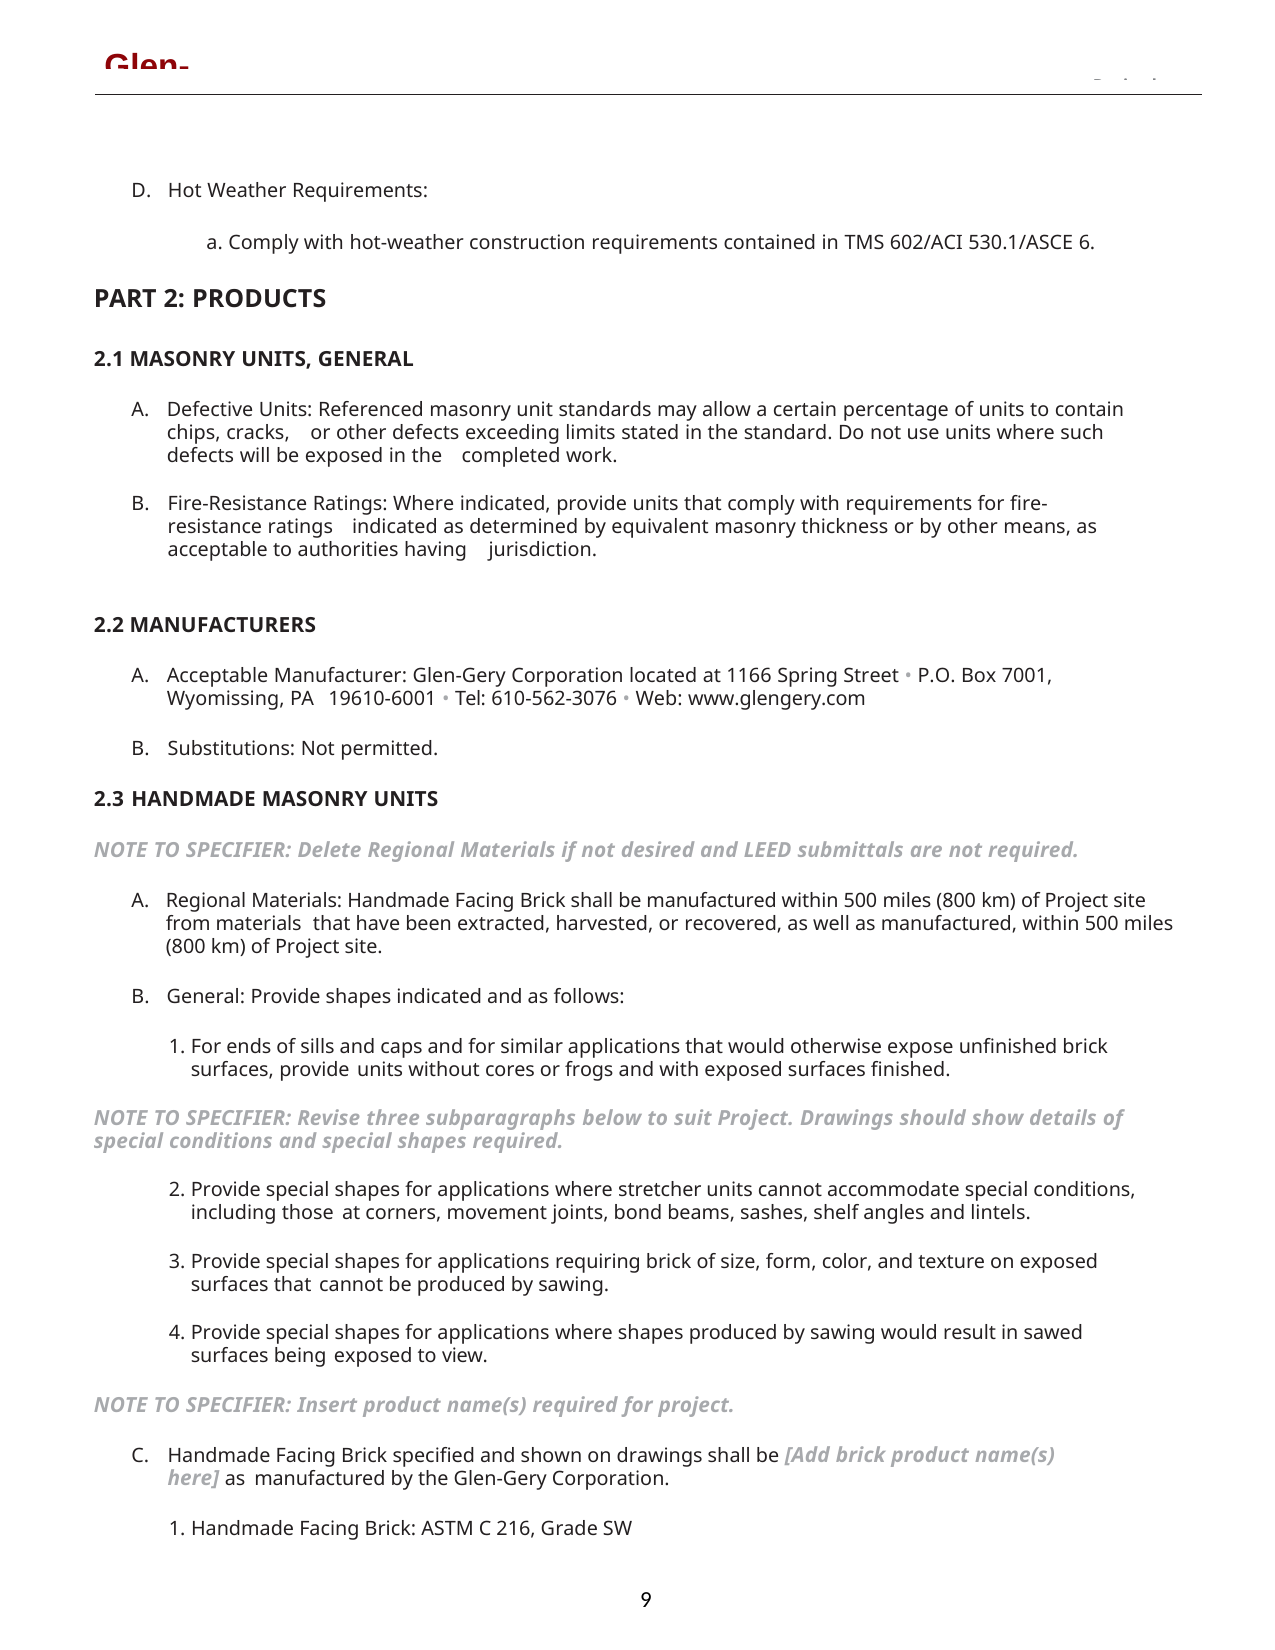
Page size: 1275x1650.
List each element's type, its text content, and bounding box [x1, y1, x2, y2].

list General: Provide shapes indicated and as follows: [131, 982, 1217, 1009]
list Regional Materials: Handmade Facing Brick shall be manufactured within 500 miles (800 km) of Project site from materials that have been extracted, harvested, or recovered, as well as manufactured, within 500 miles (800 km) of Project site. [131, 889, 1188, 958]
subtitle MASONRY UNITS, GENERAL [94, 344, 1217, 372]
subtitle MANUFACTURERS [94, 610, 1217, 638]
list Provide special shapes for applications requiring brick of size, form, color, and texture on exposed surfaces that cannot be produced by sawing. [169, 1250, 1136, 1296]
list Acceptable Manufacturer: Glen-Gery Corporation located at 1166 Spring Street • P.O. Box 7001, Wyomissing, PA 19610-6001 • Tel: 610-562-3076 • Web: www.glengery.com [131, 664, 1156, 709]
list Defective Units: Referenced masonry unit standards may allow a certain percentage of units to contain chips, cracks, or other defects exceeding limits stated in the standard. Do not use units where such defects will be exposed in the completed work. [131, 398, 1170, 467]
list Provide special shapes for applications where stretcher units cannot accommodate special conditions, including those at corners, movement joints, bond beams, sashes, shelf angles and lintels. [169, 1178, 1195, 1224]
list For ends of sills and caps and for similar applications that would otherwise expose unfinished brick surfaces, provide units without cores or frogs and with exposed surfaces finished. [169, 1035, 1179, 1081]
subtitle PART 2: PRODUCTS [94, 281, 1217, 315]
list Handmade Facing Brick specified and shown on drawings shall be [Add brick product name(s) here] as manufactured by the Glen-Gery Corporation. [131, 1444, 1099, 1490]
list Substitutions: Not permitted. [131, 734, 1217, 761]
list Fire-Resistance Ratings: Where indicated, provide units that comply with requirements for fire-resistance ratings indicated as determined by equivalent masonry thickness or by other means, as acceptable to authorities having jurisdiction. [131, 492, 1136, 561]
list Provide special shapes for applications where shapes produced by sawing would result in sawed surfaces being exposed to view. [169, 1321, 1144, 1367]
text a. Comply with hot-weather construction requirements contained in TMS 602/ACI 530.1/ASCE 6. [206, 228, 1115, 255]
list Hot Weather Requirements: [131, 177, 1217, 204]
subtitle NOTE TO SPECIFIER: Delete Regional Materials if not desired and LEED submittals are not required. [94, 835, 1217, 864]
list Handmade Facing Brick: ASTM C 216, Grade SW [169, 1514, 1217, 1541]
subtitle HANDMADE MASONRY UNITS [94, 784, 1217, 812]
subtitle NOTE TO SPECIFIER: Insert product name(s) required for project. [94, 1390, 1217, 1419]
subtitle NOTE TO SPECIFIER: Revise three subparagraphs below to suit Project. Drawings should show details of special conditions and special shapes required. [94, 1107, 1193, 1153]
